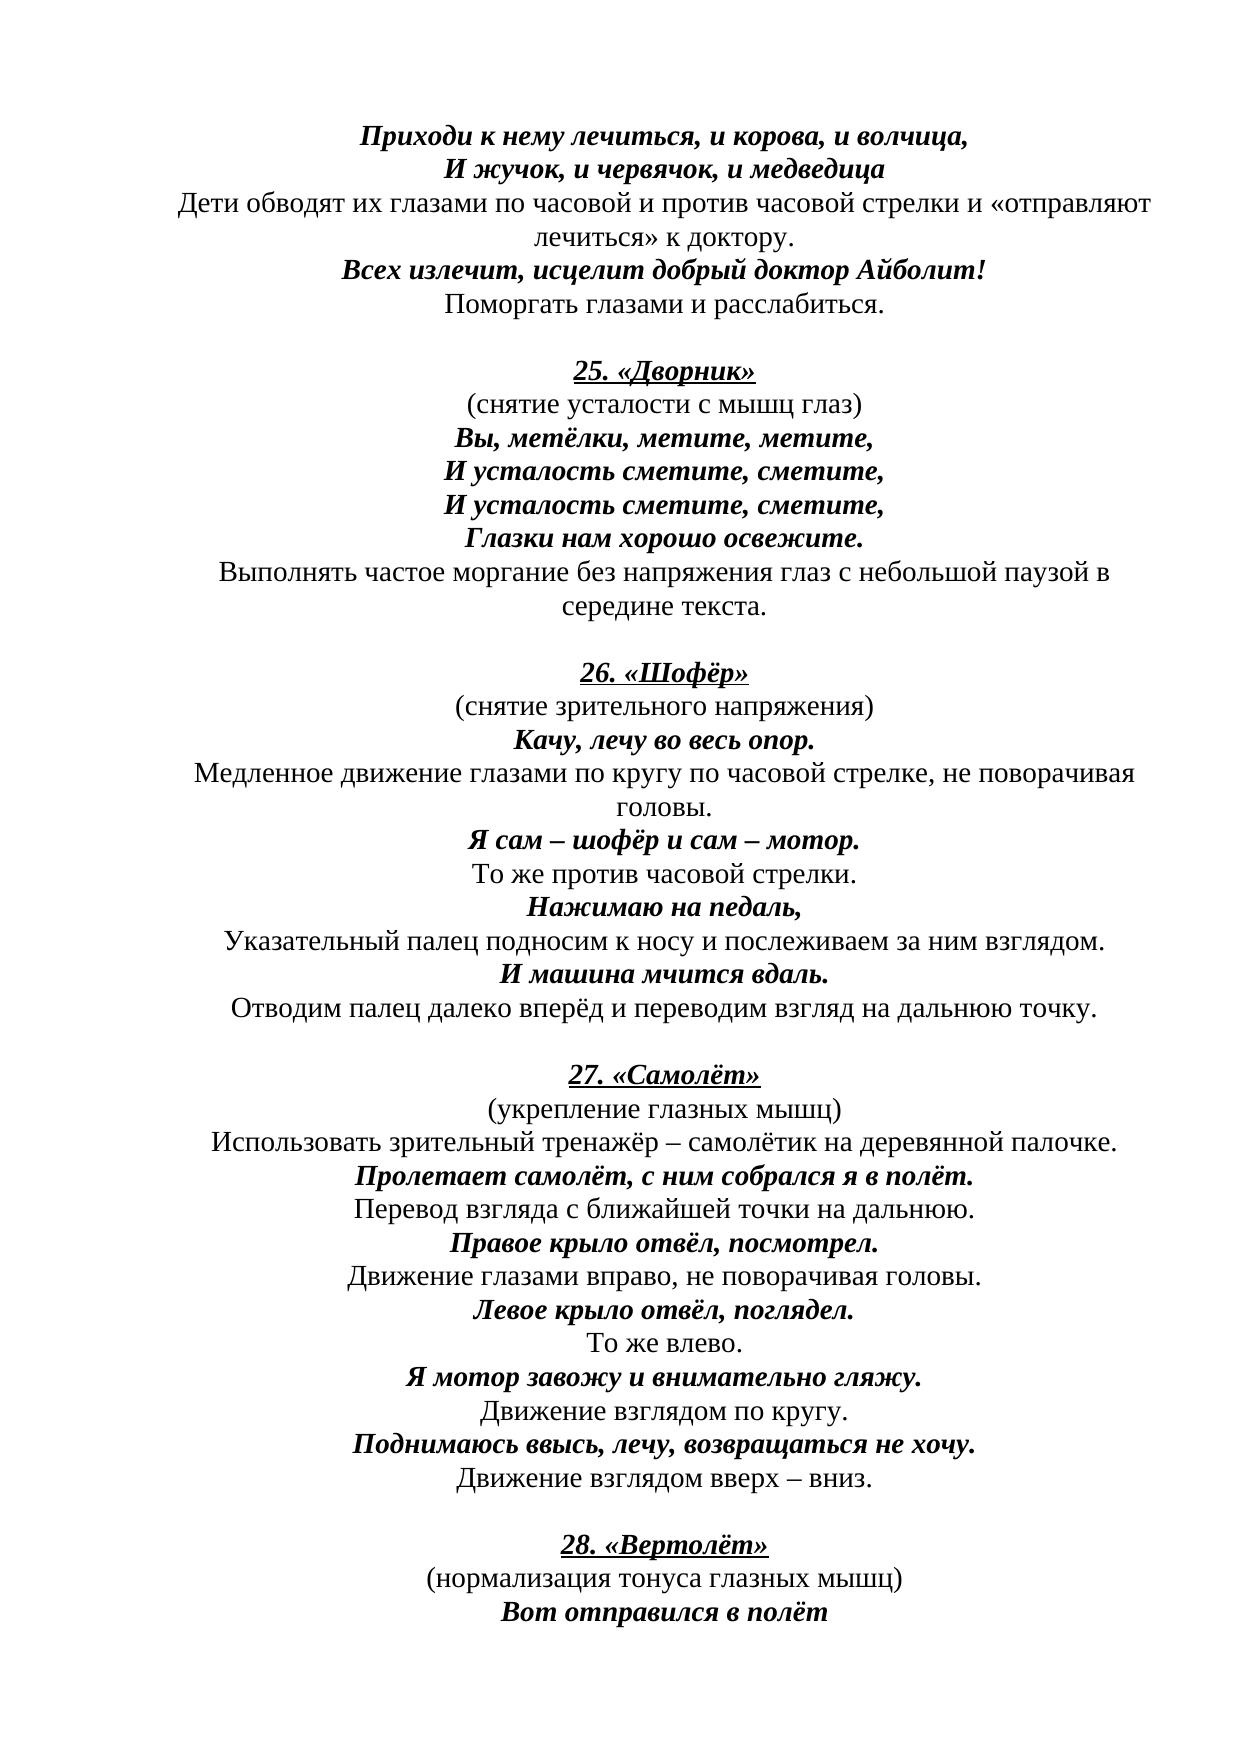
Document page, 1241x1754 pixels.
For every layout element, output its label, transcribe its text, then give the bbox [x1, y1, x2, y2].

text Глазки нам хорошо освежите. [177, 521, 1152, 554]
text Движение взглядом вверх – вниз. [177, 1460, 1152, 1493]
text (укрепление глазных мышц) [177, 1091, 1152, 1124]
text Движение глазами вправо, не поворачивая головы. [177, 1258, 1152, 1292]
text (снятие зрительного напряжения) [177, 688, 1152, 722]
text (снятие усталости с мышц глаз) [177, 386, 1152, 420]
text Вы, метёлки, метите, метите, [177, 420, 1152, 453]
text То же влево. [177, 1326, 1152, 1359]
text Вот отправился в полёт [177, 1594, 1152, 1627]
text Я мотор завожу и внимательно гляжу. [177, 1359, 1152, 1393]
text И жучок, и червячок, и медведица [177, 152, 1152, 185]
text 25. «Дворник» [177, 353, 1152, 386]
text Медленное движение глазами по кругу по часовой стрелке, не поворачивая головы. [177, 755, 1152, 822]
text Указательный палец подносим к носу и послеживаем за ним взглядом. [177, 923, 1152, 957]
text Всех излечит, исцелит добрый доктор Айболит! [177, 252, 1152, 286]
text (нормализация тонуса глазных мышц) [177, 1560, 1152, 1594]
text Правое крыло отвёл, посмотрел. [177, 1225, 1152, 1258]
text Перевод взгляда с ближайшей точки на дальнюю. [177, 1191, 1152, 1225]
text 27. «Самолёт» [177, 1057, 1152, 1091]
text Выполнять частое моргание без напряжения глаз с небольшой паузой в середине текста. [177, 554, 1152, 621]
text И усталость сметите, сметите, [177, 453, 1152, 487]
text Движение взглядом по кругу. [177, 1393, 1152, 1426]
text Использовать зрительный тренажёр – самолётик на деревянной палочке. [177, 1124, 1152, 1158]
text Приходи к нему лечиться, и корова, и волчица, [177, 118, 1152, 152]
text 26. «Шофёр» [177, 655, 1152, 688]
text Пролетает самолёт, с ним собрался я в полёт. [177, 1158, 1152, 1191]
text И усталость сметите, сметите, [177, 487, 1152, 521]
text 28. «Вертолёт» [177, 1527, 1152, 1560]
text Качу, лечу во весь опор. [177, 722, 1152, 755]
text И машина мчится вдаль. [177, 957, 1152, 990]
text Нажимаю на педаль, [177, 889, 1152, 923]
text Дети обводят их глазами по часовой и против часовой стрелки и «отправляют лечиться» к доктору. [177, 185, 1152, 252]
text Отводим палец далеко вперёд и переводим взгляд на дальнюю точку. [177, 990, 1152, 1024]
text Я сам – шофёр и сам – мотор. [177, 822, 1152, 856]
text Поморгать глазами и расслабиться. [177, 286, 1152, 319]
text Поднимаюсь ввысь, лечу, возвращаться не хочу. [177, 1426, 1152, 1460]
text Левое крыло отвёл, поглядел. [177, 1292, 1152, 1326]
text То же против часовой стрелки. [177, 856, 1152, 889]
